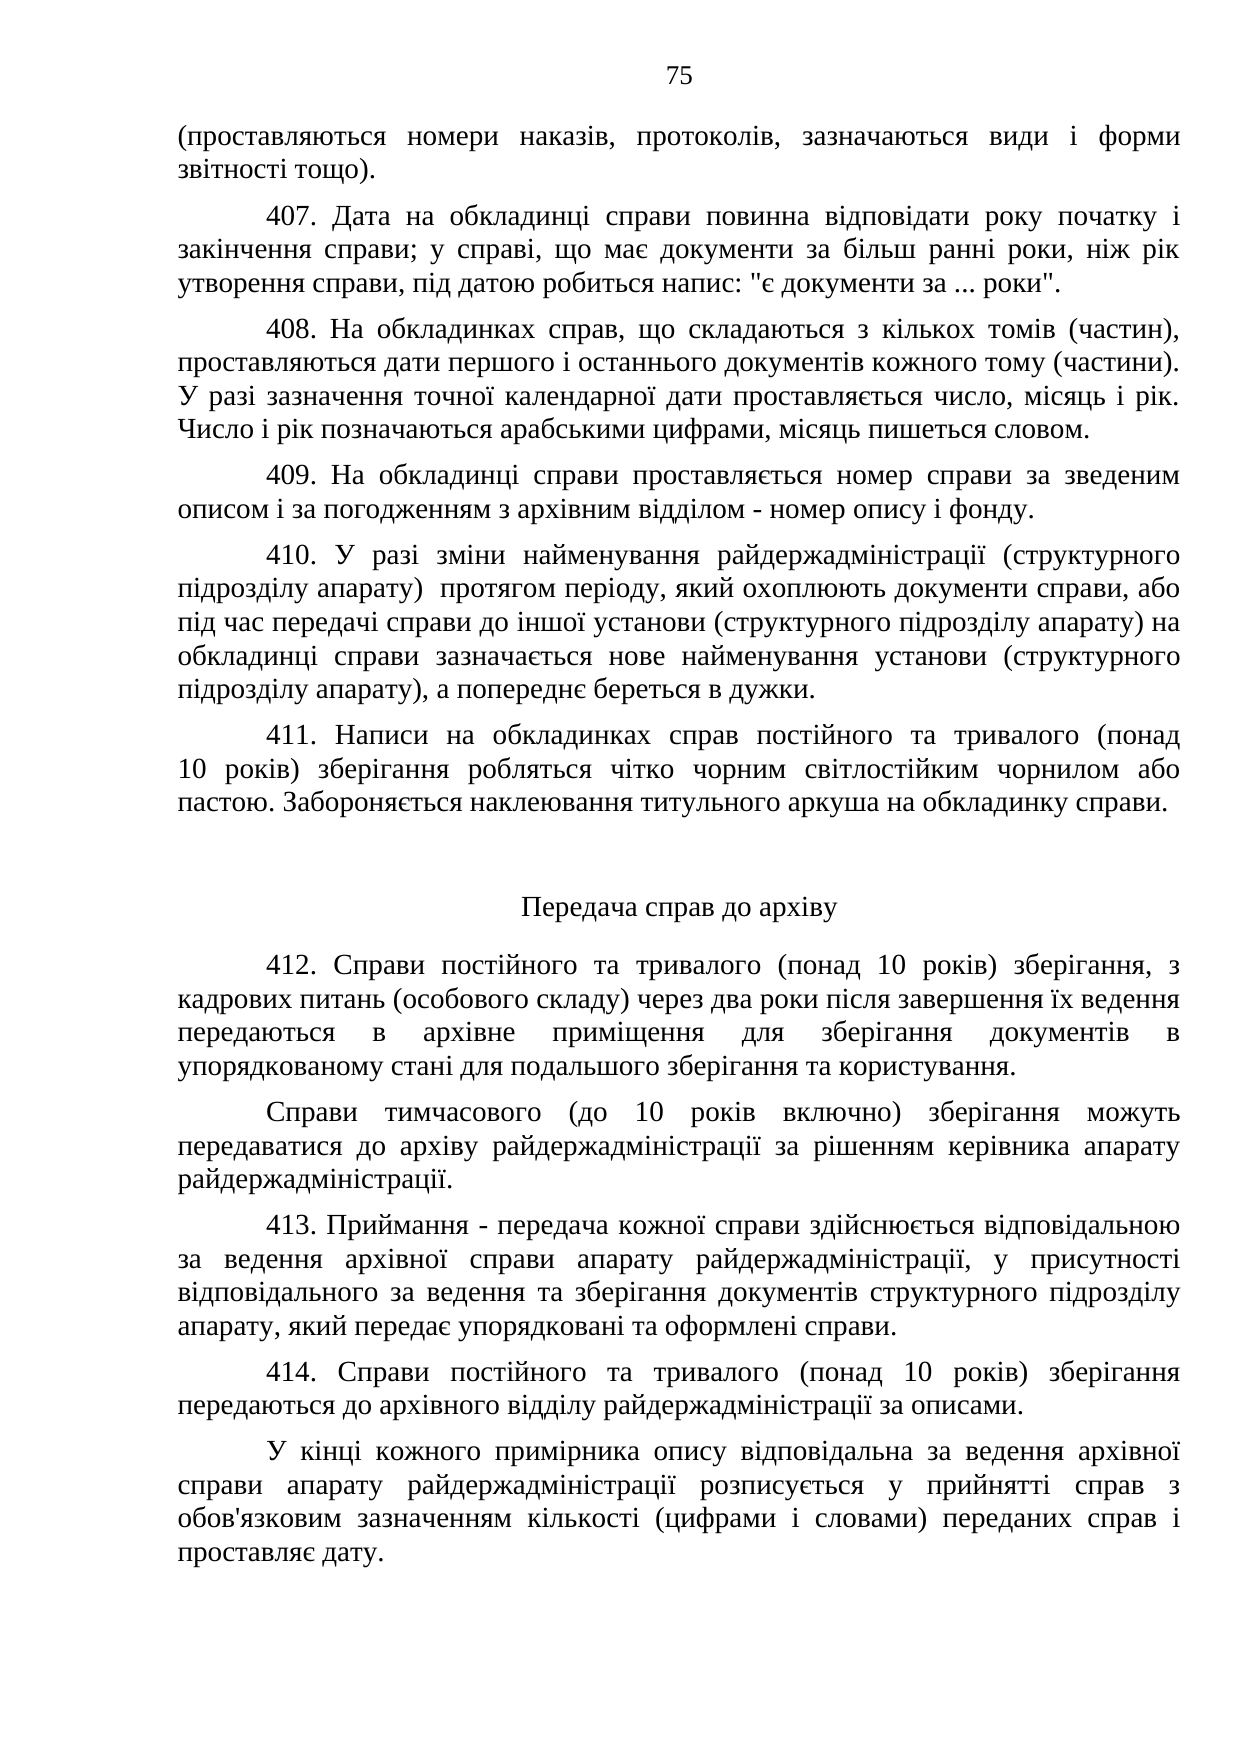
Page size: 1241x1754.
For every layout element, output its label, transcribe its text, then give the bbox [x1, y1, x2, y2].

text У кінці кожного примірника опису відповідальна за ведення архівної справи апарату райдержадміністрації розписується у прийнятті справ з обов'язковим зазначенням кількості (цифрами і словами) переданих справ і проставляє дату. [177, 1433, 1181, 1568]
text 407. Дата на обкладинці справи повинна відповідати року початку і закінчення справи; у справі, що має документи за більш ранні роки, ніж рік утворення справи, під датою робиться напис: "є документи за ... роки". [177, 198, 1181, 298]
text 411. Написи на обкладинках справ постійного та тривалого (понад 10 років) зберігання робляться чітко чорним світлостійким чорнилом або пастою. Забороняється наклеювання титульного аркуша на обкладинку справи. [177, 717, 1181, 818]
text 412. Справи постійного та тривалого (понад 10 років) зберігання, з кадрових питань (особового складу) через два роки після завершення їх ведення передаються в архівне приміщення для зберігання документів в упорядкованому стані для подальшого зберігання та користування. [177, 947, 1181, 1082]
text Передача справ до архіву [177, 889, 1181, 922]
text 413. Приймання - передача кожної справи здійснюється відповідальною за ведення архівної справи апарату райдержадміністрації, у присутності відповідального за ведення та зберігання документів структурного підрозділу апарату, який передає упорядковані та оформлені справи. [177, 1207, 1181, 1341]
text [177, 118, 1181, 185]
text Справи тимчасового (до 10 років включно) зберігання можуть передаватися до архіву райдержадміністрації за рішенням керівника апарату райдержадміністрації. [177, 1094, 1181, 1195]
text 408. На обкладинках справ, що складаються з кількох томів (частин), проставляються дати першого і останнього документів кожного тому (частини). У разі зазначення точної календарної дати проставляється число, місяць і рік. Число і рік позначаються арабськими цифрами, місяць пишеться словом. [177, 311, 1181, 445]
text 410. У разі зміни найменування райдержадміністрації (структурного підрозділу апарату) протягом періоду, який охоплюють документи справи, або під час передачі справи до іншої установи (структурного підрозділу апарату) на обкладинці справи зазначається нове найменування установи (структурного підрозділу апарату), а попереднє береться в дужки. [177, 537, 1181, 705]
text 414. Справи постійного та тривалого (понад 10 років) зберігання передаються до архівного відділу райдержадміністрації за описами. [177, 1354, 1181, 1421]
text 409. На обкладинці справи проставляється номер справи за зведеним описом і за погодженням з архівним відділом - номер опису і фонду. [177, 457, 1181, 524]
